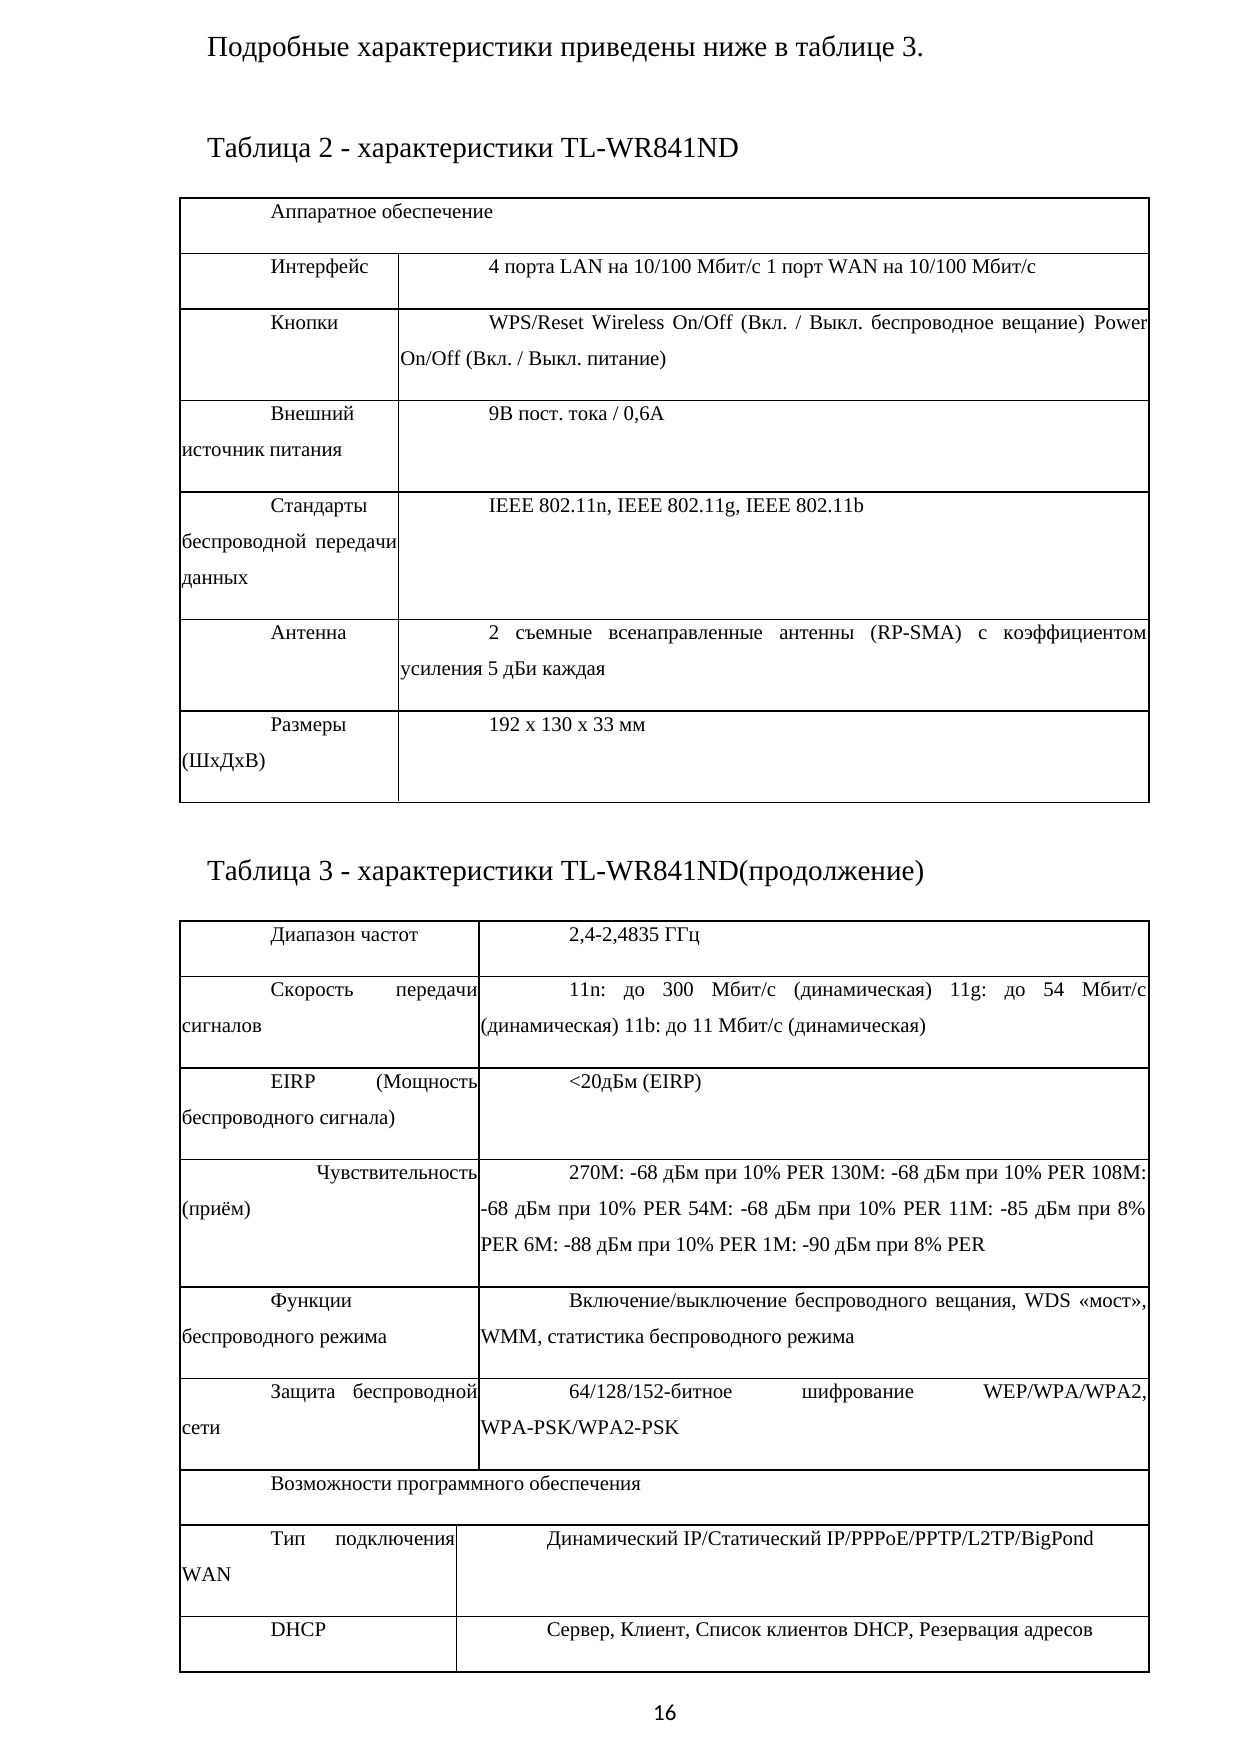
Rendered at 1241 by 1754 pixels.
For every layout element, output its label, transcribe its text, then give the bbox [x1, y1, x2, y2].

table_header Диапазон частот [181, 922, 478, 976]
table_cell Антенна [181, 620, 398, 710]
table_cell Динамический IP/Статический IP/PPPoE/PPTP/L2TP/BigPond [457, 1526, 1148, 1616]
table_cell Возможности программного обеспечения [181, 1471, 1148, 1524]
table_cell 2 съемные всенаправленные антенны (RP-SMA) с коэффициентом усиления 5 дБи каждая [399, 620, 1148, 710]
table_cell Включение/выключение беспроводного вещания, WDS «мост», WMM, статистика беспроводного режима [480, 1288, 1148, 1377]
table_cell Тип подключения WAN [181, 1526, 456, 1616]
table_cell 4 порта LAN на 10/100 Мбит/с 1 порт WAN на 10/100 Мбит/с [399, 254, 1148, 308]
table_cell Функции беспроводного режима [181, 1288, 478, 1377]
text Подробные характеристики приведены ниже в таблице 3. [118, 29, 1211, 63]
table_cell DHCP [181, 1617, 456, 1671]
table_cell Кнопки [181, 310, 398, 399]
table_cell 270M: -68 дБм при 10% PER 130M: -68 дБм при 10% PER 108M: -68 дБм при 10% PER 54M: -68 дБм при 10% PER 11M: -85 дБм при 8% PER 6M: -88 дБм при 10% PER 1M: -90 дБм при 8% PER [480, 1160, 1148, 1286]
text Таблица 2 - характеристики TL-WR841ND [118, 130, 1211, 164]
table_cell Скороcть передачи сигналов [181, 977, 478, 1067]
table_header Аппаратное обеспечение [181, 199, 1148, 253]
table_cell Интерфейс [181, 254, 398, 308]
table_cell <20дБм (EIRP) [480, 1069, 1148, 1158]
table_cell Размеры (ШхДхВ) [181, 712, 398, 801]
table_cell WPS/Reset Wireless On/Off (Вкл. / Выкл. беспроводное вещание) Power On/Off (Вкл. / Выкл. питание) [399, 310, 1148, 399]
table_cell Чувствительность (приём) [181, 1160, 478, 1286]
table_cell EIRP (Мощность беспроводного сигнала) [181, 1069, 478, 1158]
table_cell 9В пост. тока / 0,6A [399, 401, 1148, 491]
table_cell IEEE 802.11n, IEEE 802.11g, IEEE 802.11b [399, 493, 1148, 618]
table_cell Внешний источник питания [181, 401, 398, 491]
table_cell Сервер, Клиент, Список клиентов DHCP, Резервация адресов [457, 1617, 1148, 1671]
table_cell 192 x 130 x 33 мм [399, 712, 1148, 801]
table_cell 64/128/152-битное шифрование WEP/WPA/WPA2, WPA-PSK/WPA2-PSK [480, 1379, 1148, 1469]
table_cell Защита беспроводной сети [181, 1379, 478, 1469]
text Таблица 3 - характеристики TL-WR841ND(продолжение) [118, 853, 1211, 887]
table_header 2,4-2,4835 ГГц [480, 922, 1148, 976]
table_cell 11n: до 300 Мбит/с (динамическая) 11g: до 54 Мбит/с (динамическая) 11b: до 11 Мбит/с (динамическая) [480, 977, 1148, 1067]
table_cell Стандарты беспроводной передачи данных [181, 493, 398, 618]
